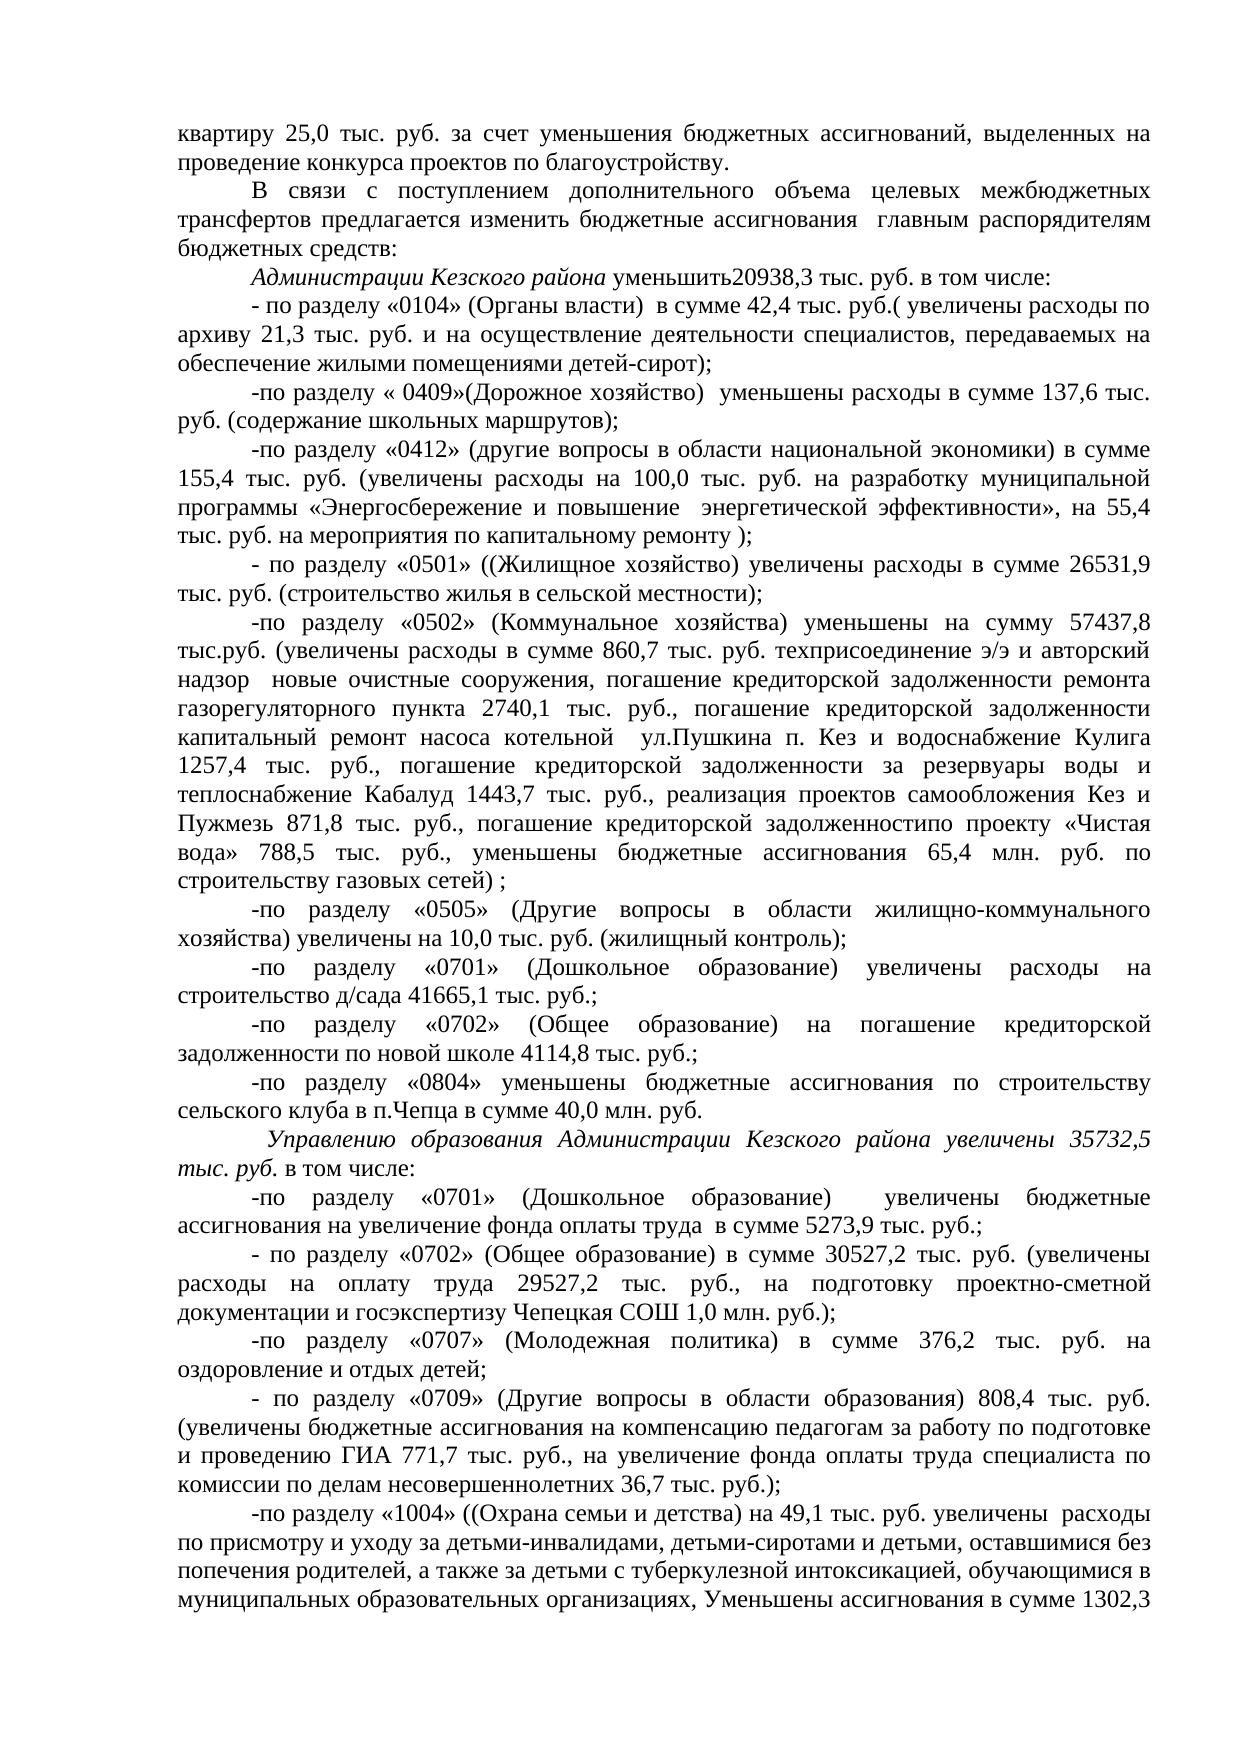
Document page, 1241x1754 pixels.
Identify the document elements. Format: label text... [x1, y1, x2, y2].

text Управлению образования Администрации Кезского района увеличены 35732,5 тыс. руб. в том числе: [177, 1124, 1152, 1182]
text -по разделу «0804» уменьшены бюджетные ассигнования по строительству сельского клуба в п.Чепца в сумме 40,0 млн. руб. [177, 1067, 1152, 1124]
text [177, 1498, 1152, 1613]
text -по разделу «0505» (Другие вопросы в области жилищно-коммунального хозяйства) увеличены на 10,0 тыс. руб. (жилищный контроль); [177, 894, 1152, 952]
text - по разделу «0501» ((Жилищное хозяйство) увеличены расходы в сумме 26531,9 тыс. руб. (строительство жилья в сельской местности); [177, 549, 1152, 607]
text -по разделу «0702» (Общее образование) на погашение кредиторской задолженности по новой школе 4114,8 тыс. руб.; [177, 1009, 1152, 1067]
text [177, 118, 1152, 176]
text -по разделу «0502» (Коммунальное хозяйства) уменьшены на сумму 57437,8 тыс.руб. (увеличены расходы в сумме 860,7 тыс. руб. техприсоединение э/э и авторский надзор новые очистные сооружения, погашение кредиторской задолженности ремонта газорегуляторного пункта 2740,1 тыс. руб., погашение кредиторской задолженности капитальный ремонт насоса котельной ул.Пушкина п. Кез и водоснабжение Кулига 1257,4 тыс. руб., погашение кредиторской задолженности за резервуары воды и теплоснабжение Кабалуд 1443,7 тыс. руб., реализация проектов самообложения Кез и Пужмезь 871,8 тыс. руб., погашение кредиторской задолженностипо проекту «Чистая вода» 788,5 тыс. руб., уменьшены бюджетные ассигнования 65,4 млн. руб. по строительству газовых сетей) ; [177, 607, 1152, 894]
text -по разделу «0701» (Дошкольное образование) увеличены расходы на строительство д/сада 41665,1 тыс. руб.; [177, 952, 1152, 1009]
text Администрации Кезского района уменьшить20938,3 тыс. руб. в том числе: [177, 262, 1152, 291]
text -по разделу «0701» (Дошкольное образование) увеличены бюджетные ассигнования на увеличение фонда оплаты труда в сумме 5273,9 тыс. руб.; [177, 1182, 1152, 1239]
text - по разделу «0702» (Общее образование) в сумме 30527,2 тыс. руб. (увеличены расходы на оплату труда 29527,2 тыс. руб., на подготовку проектно-сметной документации и госэкспертизу Чепецкая СОШ 1,0 млн. руб.); [177, 1239, 1152, 1326]
text - по разделу «0104» (Органы власти) в сумме 42,4 тыс. руб.( увеличены расходы по архиву 21,3 тыс. руб. и на осуществление деятельности специалистов, передаваемых на обеспечение жилыми помещениями детей-сирот); [177, 291, 1152, 377]
text -по разделу « 0409»(Дорожное хозяйство) уменьшены расходы в сумме 137,6 тыс. руб. (содержание школьных маршрутов); [177, 377, 1152, 434]
text - по разделу «0709» (Другие вопросы в области образования) 808,4 тыс. руб. (увеличены бюджетные ассигнования на компенсацию педагогам за работу по подготовке и проведению ГИА 771,7 тыс. руб., на увеличение фонда оплаты труда специалиста по комиссии по делам несовершеннолетних 36,7 тыс. руб.); [177, 1383, 1152, 1498]
text В связи с поступлением дополнительного объема целевых межбюджетных трансфертов предлагается изменить бюджетные ассигнования главным распорядителям бюджетных средств: [177, 176, 1152, 262]
text -по разделу «0412» (другие вопросы в области национальной экономики) в сумме 155,4 тыс. руб. (увеличены расходы на 100,0 тыс. руб. на разработку муниципальной программы «Энергосбережение и повышение энергетической эффективности», на 55,4 тыс. руб. на мероприятия по капитальному ремонту ); [177, 434, 1152, 549]
text -по разделу «0707» (Молодежная политика) в сумме 376,2 тыс. руб. на оздоровление и отдых детей; [177, 1326, 1152, 1383]
